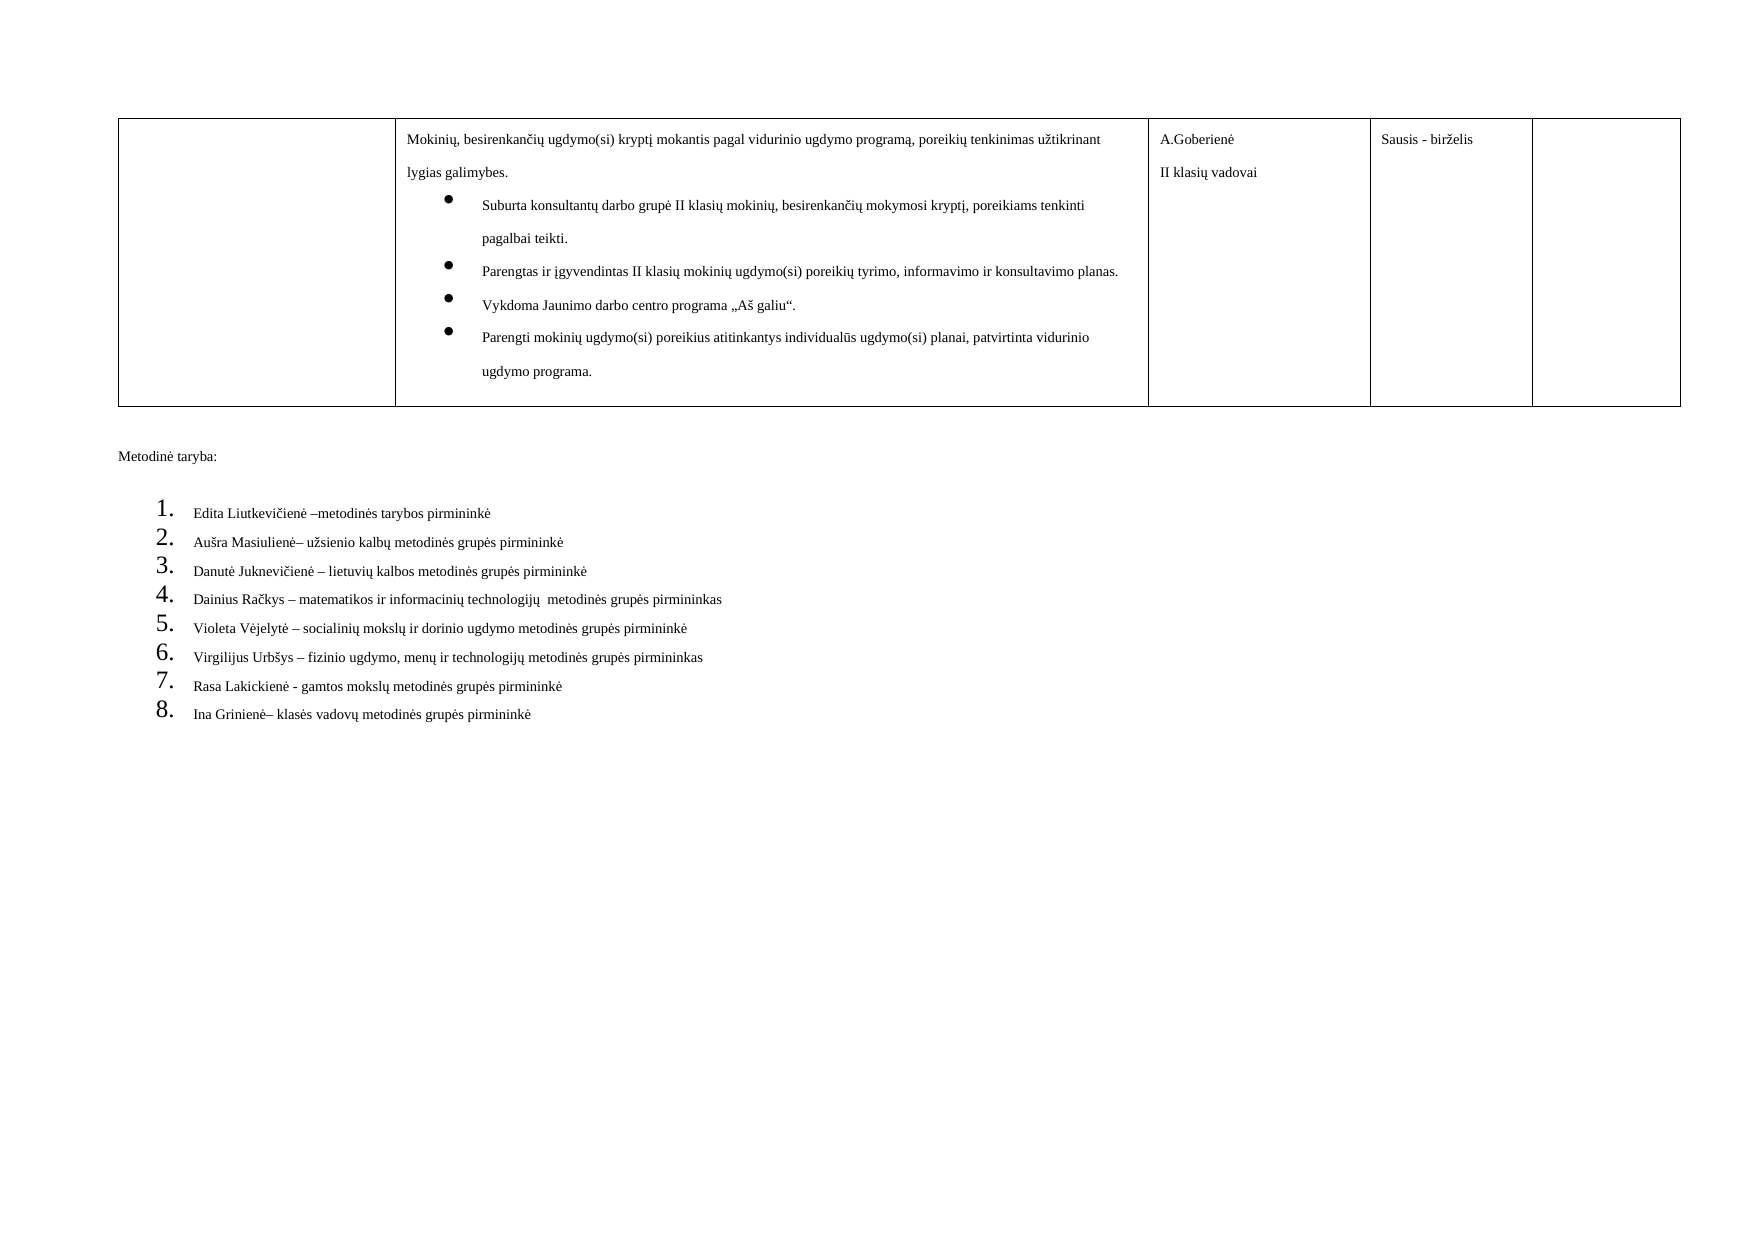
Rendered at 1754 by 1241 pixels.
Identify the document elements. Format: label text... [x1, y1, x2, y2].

list Virgilijus Urbšys – fizinio ugdymo, menų ir technologijų metodinės grupės pirmininkas [156, 637, 1695, 665]
list Rasa Lakickienė - gamtos mokslų metodinės grupės pirmininkė [156, 665, 1695, 694]
text Metodinė taryba: [118, 435, 1695, 464]
table_cell A.Goberienė II klasių vadovai [1149, 119, 1370, 406]
list Dainius Račkys – matematikos ir informacinių technologijų metodinės grupės pirmininkas [156, 579, 1695, 608]
list Danutė Juknevičienė – lietuvių kalbos metodinės grupės pirmininkė [156, 550, 1695, 579]
list Ina Grinienė– klasės vadovų metodinės grupės pirmininkė [156, 694, 1695, 723]
table_cell Sausis - birželis [1371, 119, 1532, 406]
list Aušra Masiulienė– užsienio kalbų metodinės grupės pirmininkė [156, 522, 1695, 550]
list Edita Liutkevičienė –metodinės tarybos pirmininkė [156, 493, 1695, 522]
table_cell Mokinių, besirenkančių ugdymo(si) kryptį mokantis pagal vidurinio ugdymo programą, poreikių tenkinimas užtikrinant lygias galimybes. Suburta konsultantų darbo grupė II klasių mokinių, besirenkančių mokymosi kryptį, poreikiams tenkinti pagalbai teikti. Parengtas ir įgyvendintas II klasių mokinių ugdymo(si) poreikių tyrimo, informavimo ir konsultavimo planas. Vykdoma Jaunimo darbo centro programa „Aš galiu“. Parengti mokinių ugdymo(si) poreikius atitinkantys individualūs ugdymo(si) planai, patvirtinta vidurinio ugdymo programa. [396, 119, 1148, 406]
list Violeta Vėjelytė – socialinių mokslų ir dorinio ugdymo metodinės grupės pirmininkė [156, 608, 1695, 637]
table_cell [1533, 119, 1680, 406]
